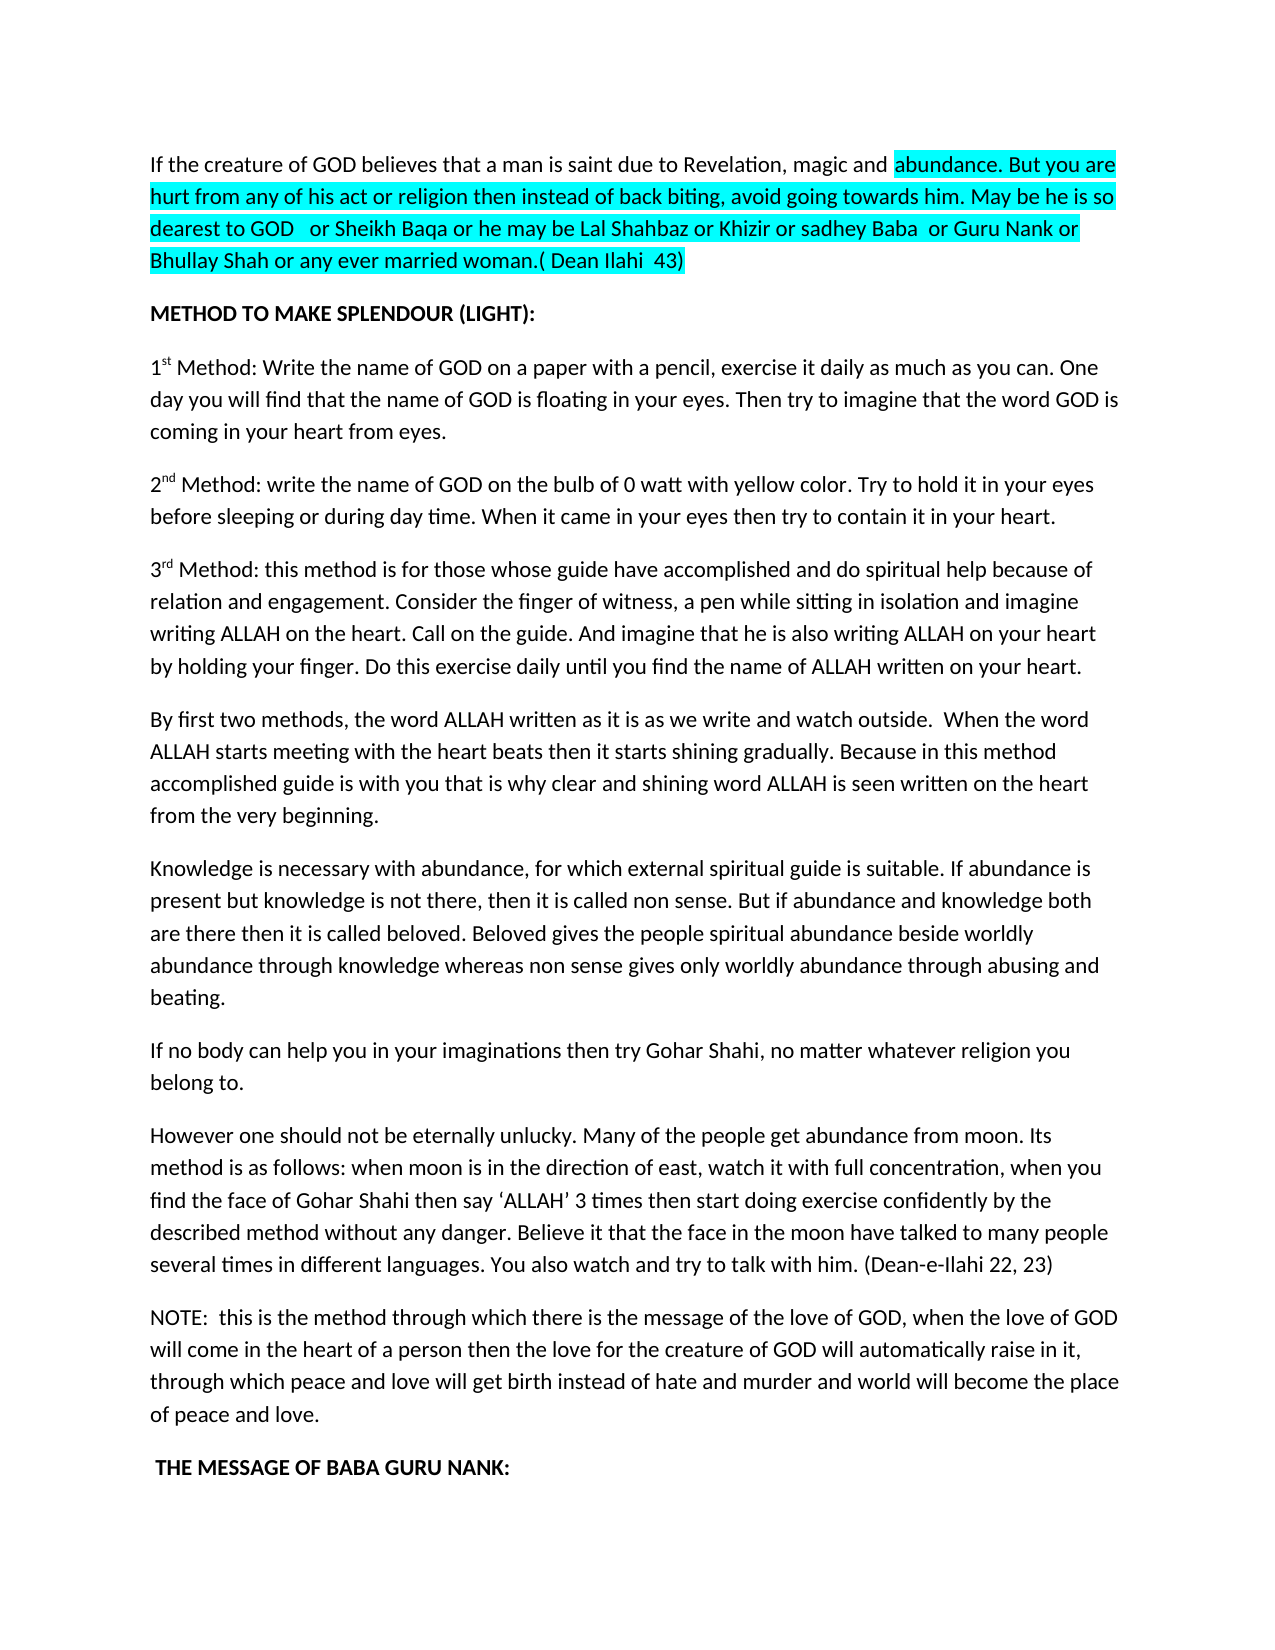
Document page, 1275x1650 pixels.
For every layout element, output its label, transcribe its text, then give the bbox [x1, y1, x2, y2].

text 3rd Method: this method is for those whose guide have accomplished and do spiritual help because of relation and engagement. Consider the finger of witness, a pen while sitting in isolation and imagine writing ALLAH on the heart. Call on the guide. And imagine that he is also writing ALLAH on your heart by holding your finger. Do this exercise daily until you find the name of ALLAH written on your heart. [150, 555, 1125, 680]
text THE MESSAGE OF BABA GURU NANK: [150, 1453, 1125, 1481]
text However one should not be eternally unlucky. Many of the people get abundance from moon. Its method is as follows: when moon is in the direction of east, watch it with full concentration, when you find the face of Gohar Shahi then say ‘ALLAH’ 3 times then start doing exercise confidently by the described method without any danger. Believe it that the face in the moon have talked to many people several times in different languages. You also watch and try to talk with him. (Dean-e-Ilahi 22, 23) [150, 1121, 1125, 1278]
text NOTE: this is the method through which there is the message of the love of GOD, when the love of GOD will come in the heart of a person then the love for the creature of GOD will automatically raise in it, through which peace and love will get birth instead of hate and murder and world will become the place of peace and love. [150, 1303, 1125, 1428]
text By first two methods, the word ALLAH written as it is as we write and watch outside. When the word ALLAH starts meeting with the heart beats then it starts shining gradually. Because in this method accomplished guide is with you that is why clear and shining word ALLAH is seen written on the heart from the very beginning. [150, 705, 1125, 829]
text 1st Method: Write the name of GOD on a paper with a pencil, exercise it daily as much as you can. One day you will find that the name of GOD is floating in your eyes. Then try to imagine that the word GOD is coming in your heart from eyes. [150, 353, 1125, 445]
text If the creature of GOD believes that a man is saint due to Revelation, magic and abundance. But you are hurt from any of his act or religion then instead of back biting, avoid going towards him. May be he is so dearest to GOD or Sheikh Baqa or he may be Lal Shahbaz or Khizir or sadhey Baba or Guru Nank or Bhullay Shah or any ever married woman.( Dean Ilahi 43) [150, 150, 1125, 274]
text 2nd Method: write the name of GOD on the bulb of 0 watt with yellow color. Try to hold it in your eyes before sleeping or during day time. When it came in your eyes then try to contain it in your heart. [150, 470, 1125, 530]
text Knowledge is necessary with abundance, for which external spiritual guide is suitable. If abundance is present but knowledge is not there, then it is called non sense. But if abundance and knowledge both are there then it is called beloved. Beloved gives the people spiritual abundance beside worldly abundance through knowledge whereas non sense gives only worldly abundance through abusing and beating. [150, 854, 1125, 1011]
text If no body can help you in your imaginations then try Gohar Shahi, no matter whatever religion you belong to. [150, 1036, 1125, 1096]
text METHOD TO MAKE SPLENDOUR (LIGHT): [150, 299, 1125, 328]
